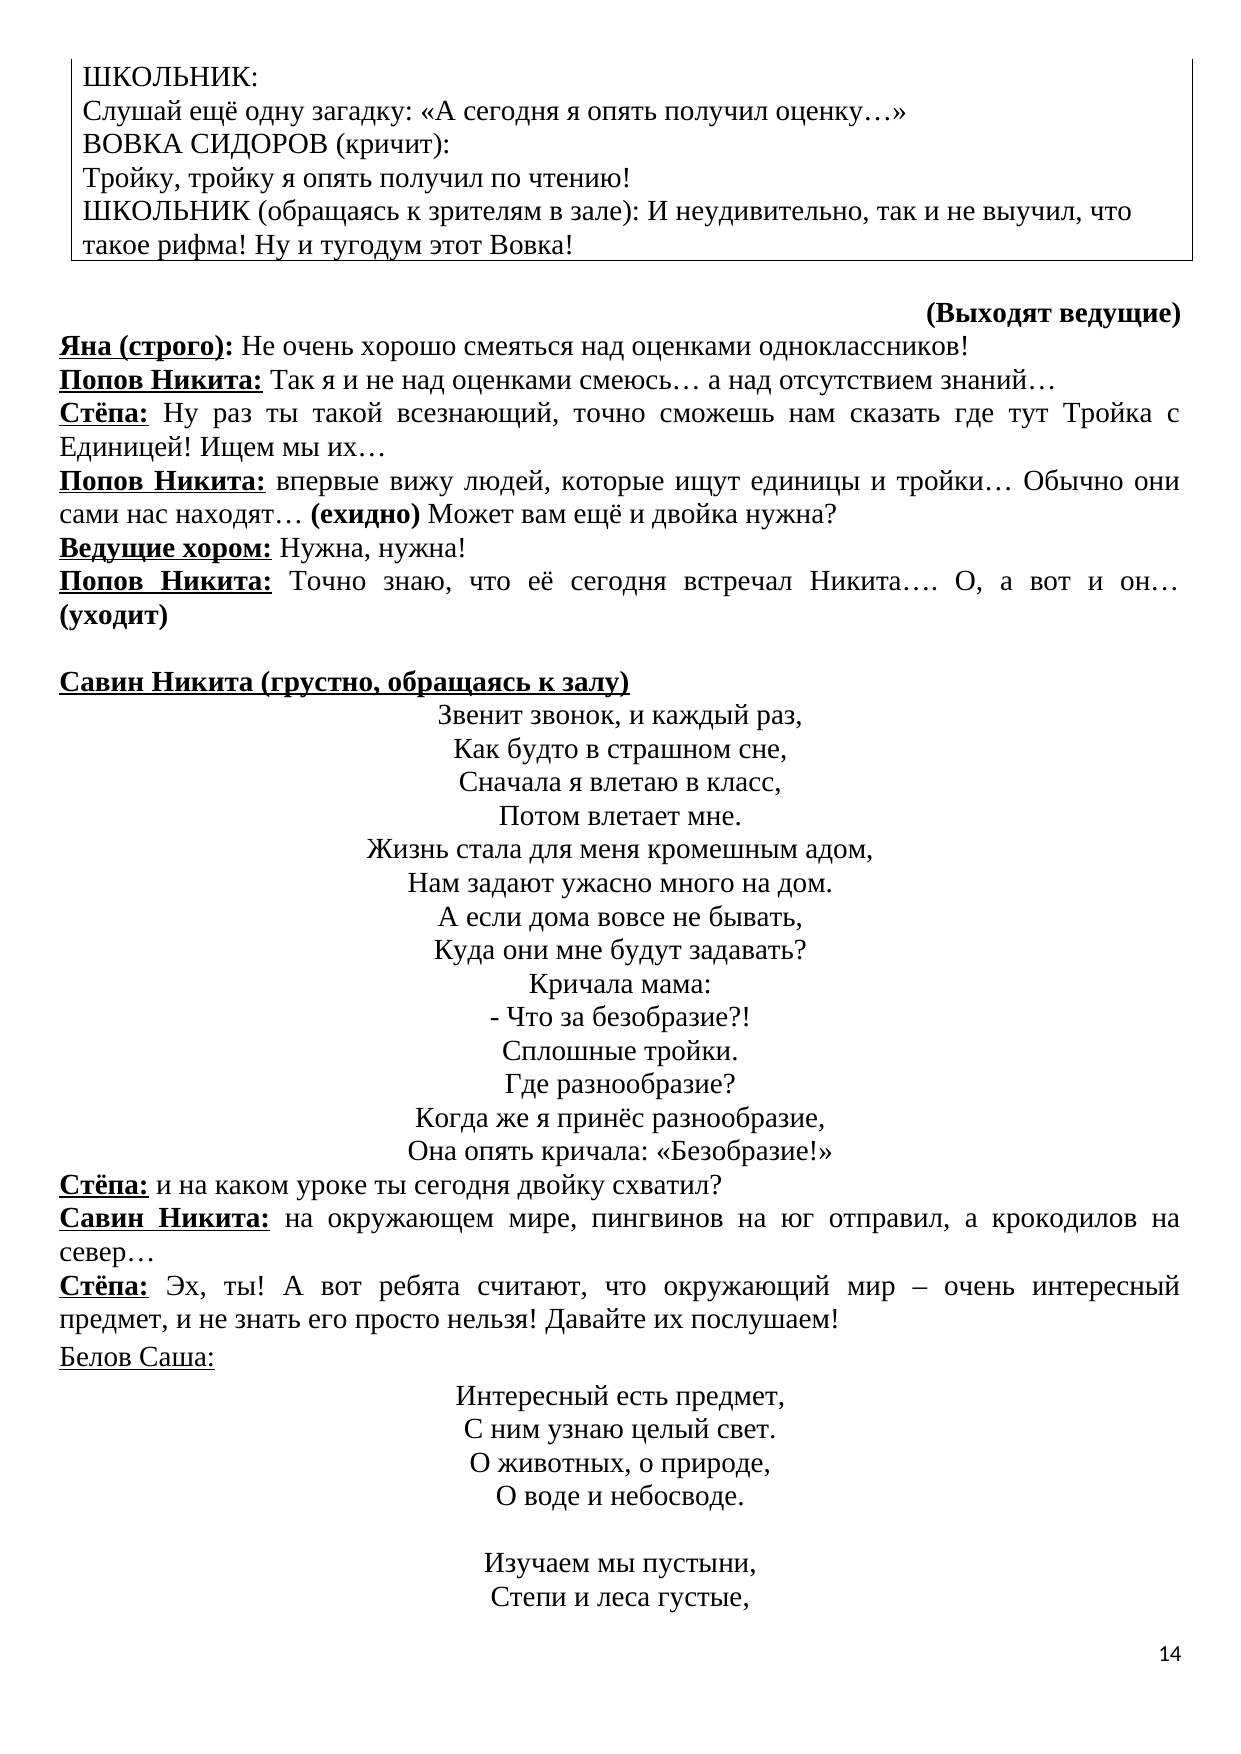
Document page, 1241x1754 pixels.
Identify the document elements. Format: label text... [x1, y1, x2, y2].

text (Выходят ведущие) [59, 295, 1181, 328]
text Стёпа: Ну раз ты такой всезнающий, точно сможешь нам сказать где тут Тройка с Единицей! Ищем мы их… [59, 396, 1181, 463]
text Ведущие хором: Нужна, нужна! [59, 530, 1181, 563]
text Савин Никита: на окружающем мире, пингвинов на юг отправил, а крокодилов на север… [59, 1201, 1181, 1268]
text Яна (строго): Не очень хорошо смеяться над оценками одноклассников! [59, 328, 1181, 362]
text Савин Никита (грустно, обращаясь к залу) [59, 664, 1181, 697]
table_cell Слушай ещё одну загадку: «А сегодня я опять получил оценку…» ВОВКА СИДОРОВ (кричит): [72, 93, 1192, 160]
text Белов Саша: [59, 1339, 1181, 1373]
text Попов Никита: впервые вижу людей, которые ищут единицы и тройки… Обычно они сами нас находят… (ехидно) Может вам ещё и двойка нужна? [59, 463, 1181, 530]
text Кричала мама: [59, 966, 1181, 999]
text Потом влетает мне. [59, 798, 1181, 832]
text О воде и небосводе. [59, 1478, 1181, 1512]
text Сначала я влетаю в класс, [59, 764, 1181, 798]
text Как будто в страшном сне, [59, 731, 1181, 764]
text - Что за безобразие?! [59, 999, 1181, 1033]
table_cell Тройку, тройку я опять получил по чтению! ШКОЛЬНИК (обращаясь к зрителям в зале): И неудивительно, так и не выучил, что такое рифма! Ну и тугодум этот Вовка! [72, 160, 1192, 260]
text Звенит звонок, и каждый раз, [59, 697, 1181, 731]
text Она опять кричала: «Безобразие!» [59, 1133, 1181, 1167]
text Жизнь стала для меня кромешным адом, [59, 832, 1181, 865]
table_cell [72, 59, 1192, 93]
text Когда же я принёс разнообразие, [59, 1100, 1181, 1133]
text Интересный есть предмет, [59, 1378, 1181, 1411]
text Стёпа: Эх, ты! А вот ребята считают, что окружающий мир – очень интересный предмет, и не знать его просто нельзя! Давайте их послушаем! [59, 1268, 1181, 1335]
text С ним узнаю целый свет. [59, 1411, 1181, 1445]
text Попов Никита: Точно знаю, что её сегодня встречал Никита…. О, а вот и он… (уходит) [59, 563, 1181, 630]
text Степи и леса густые, [59, 1579, 1181, 1613]
text Изучаем мы пустыни, [59, 1546, 1181, 1579]
text О животных, о природе, [59, 1445, 1181, 1478]
text Нам задают ужасно много на дом. [59, 865, 1181, 899]
text Попов Никита: Так я и не над оценками смеюсь… а над отсутствием знаний… [59, 362, 1181, 396]
text Стёпа: и на каком уроке ты сегодня двойку схватил? [59, 1167, 1181, 1201]
text Сплошные тройки. [59, 1033, 1181, 1066]
text Куда они мне будут задавать? [59, 932, 1181, 966]
text А если дома вовсе не бывать, [59, 899, 1181, 932]
text Где разнообразие? [59, 1066, 1181, 1100]
